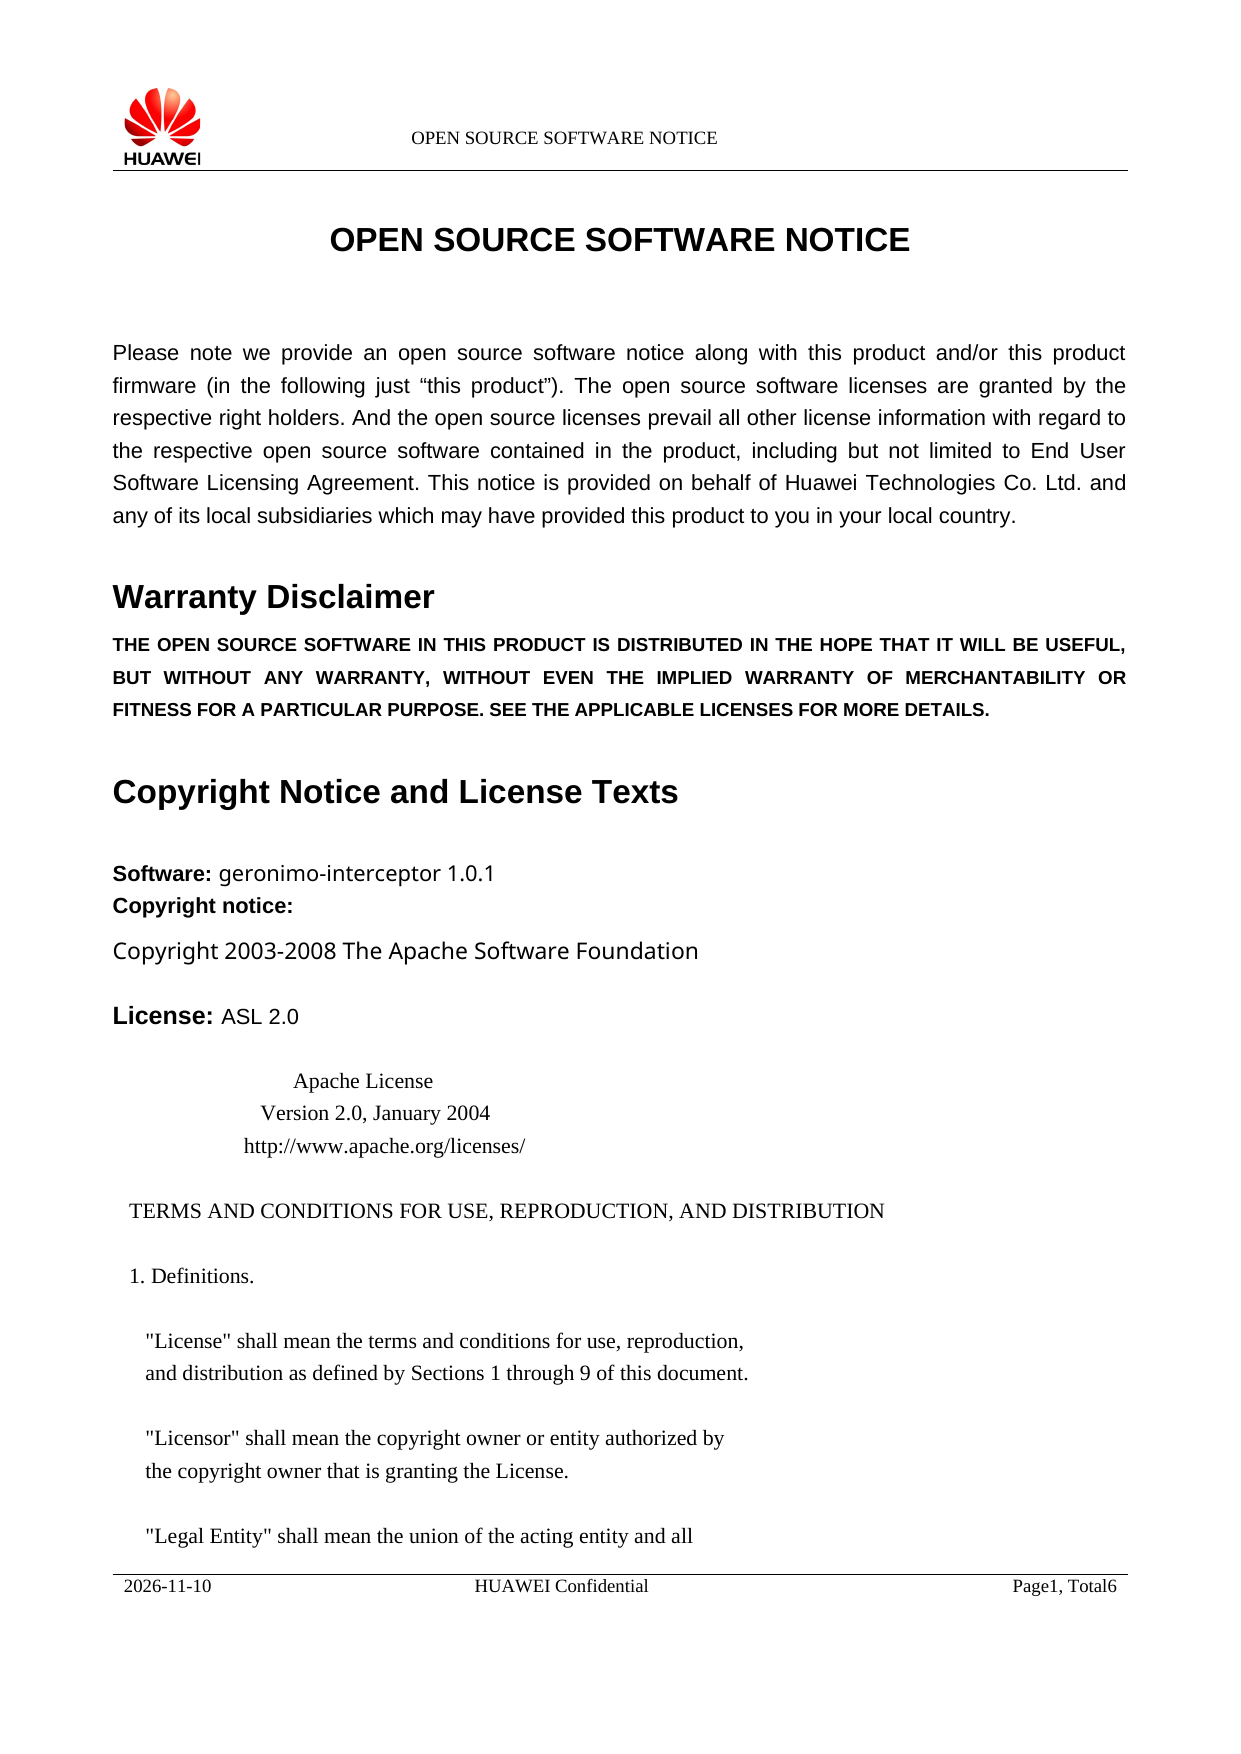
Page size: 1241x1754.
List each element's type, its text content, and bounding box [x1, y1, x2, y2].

text OPEN SOURCE SOFTWARE NOTICE [112, 206, 1128, 271]
text Please note we provide an open source software notice along with this product and/or this product firmware (in the following just “this product”). The open source software licenses are granted by the respective right holders. And the open source licenses prevail all other license information with regard to the respective open source software contained in the product, including but not limited to End User Software Licensing Agreement. This notice is provided on behalf of Huawei Technologies Co. Ltd. and any of its local subsidiaries which may have provided this product to you in your local country. [112, 336, 1128, 531]
text Copyright notice: [112, 889, 1128, 921]
text Copyright 2003-2008 The Apache Software Foundation [112, 934, 1128, 999]
text Warranty Disclaimer [112, 564, 1128, 629]
text License: ASL 2.0 [112, 999, 1128, 1031]
text The open source software in this product is distributed in the hope that it will be useful, but WITHOUT ANY WARRANTY, without even the implied warranty of MERCHANTABILITY or FITNESS FOR A PARTICULAR PURPOSE. See the applicable licenses for more details. [112, 629, 1128, 726]
title Software: geronimo-interceptor 1.0.1 [112, 856, 1128, 889]
text Copyright Notice and License Texts [112, 759, 1128, 824]
picture [124, 88, 201, 165]
